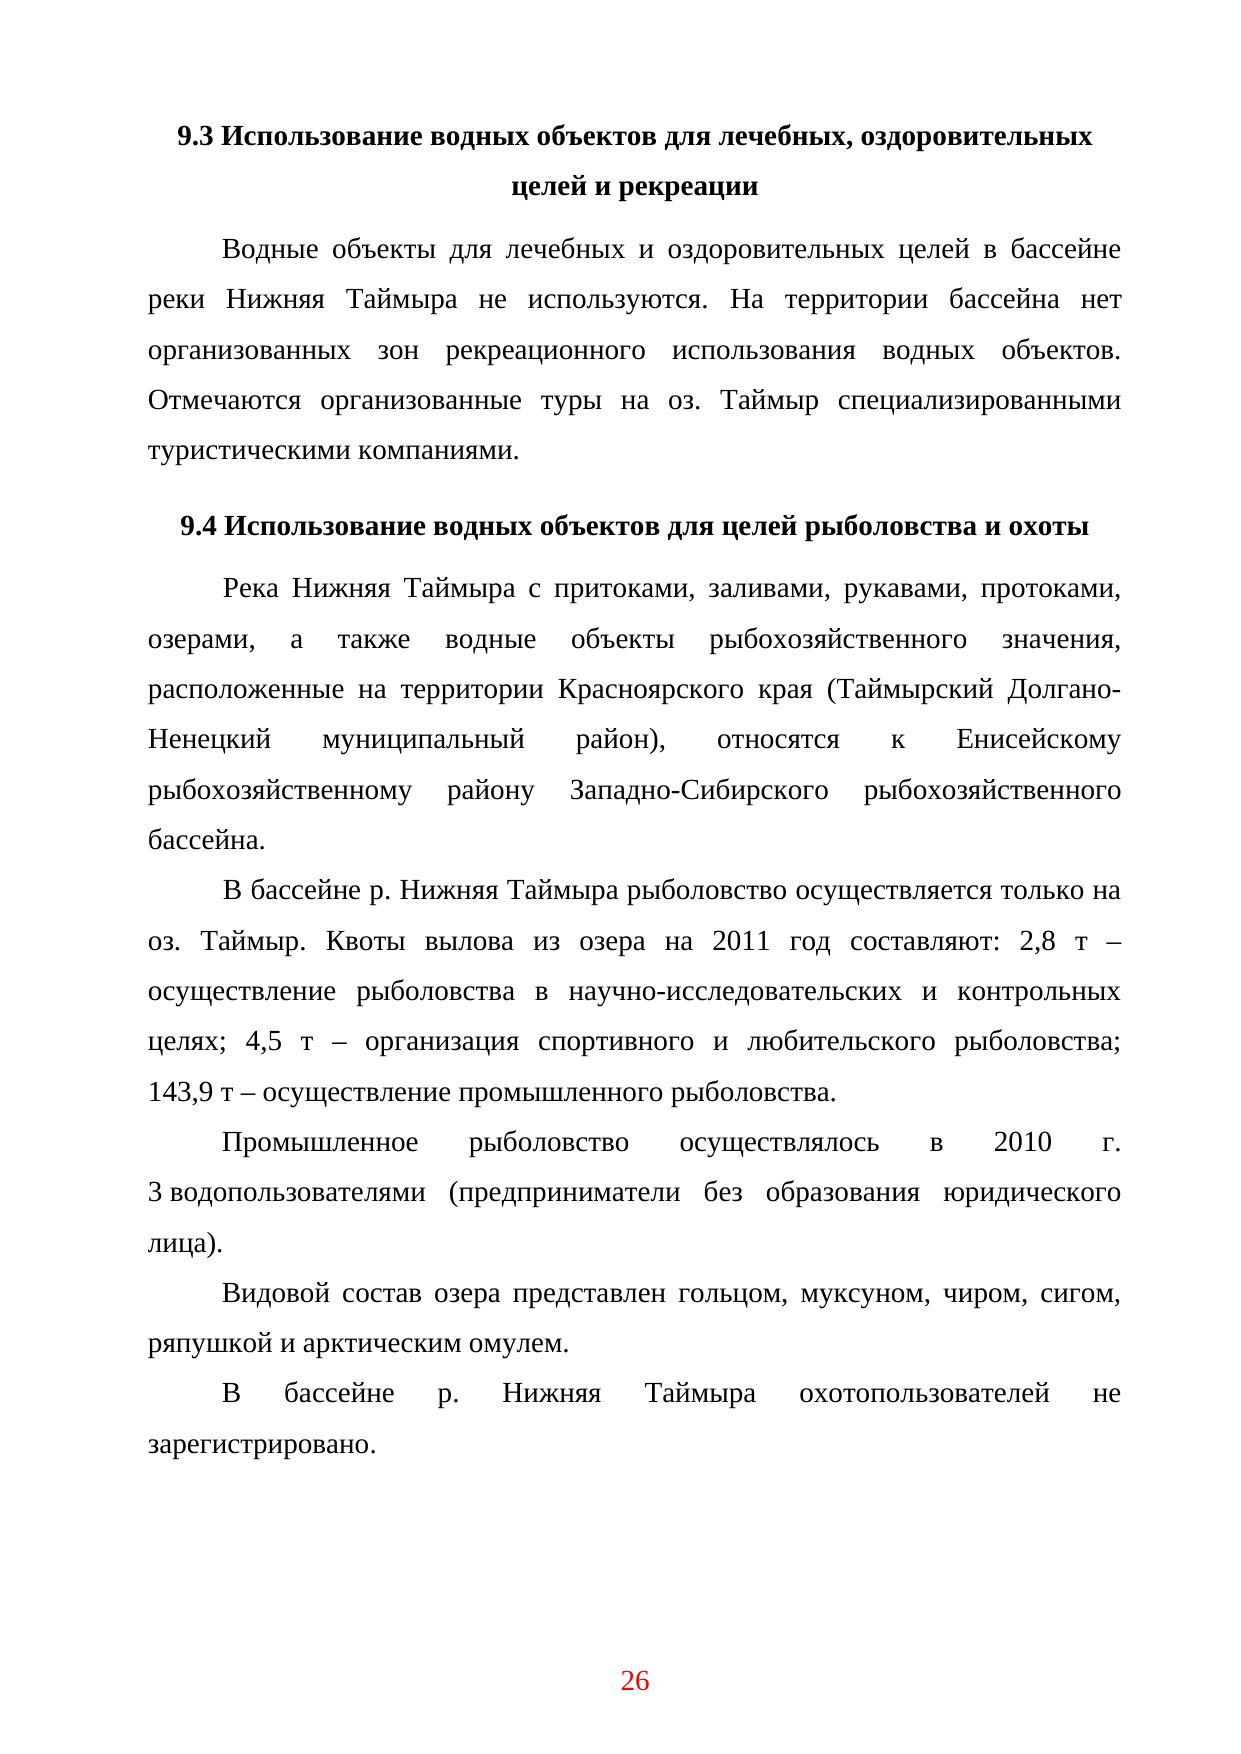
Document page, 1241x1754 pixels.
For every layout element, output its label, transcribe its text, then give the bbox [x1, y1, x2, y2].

text Водные объекты для лечебных и оздоровительных целей в бассейне реки Нижняя Таймыра не используются. На территории бассейна нет организованных зон рекреационного использования водных объектов. Отмечаются организованные туры на оз. Таймыр специализированными туристическими компаниями. [148, 231, 1122, 466]
text В бассейне р. Нижняя Таймыра рыболовство осуществляется только на оз. Таймыр. Квоты вылова из озера на 2011 год составляют: 2,8 т – осуществление рыболовства в научно-исследовательских и контрольных целях; 4,5 т – организация спортивного и любительского рыболовства; 143,9 т – осуществление промышленного рыболовства. [148, 872, 1122, 1107]
subtitle 9.3 Использование водных объектов для лечебных, оздоровительных целей и рекреации [148, 118, 1122, 202]
subtitle 9.4 Использование водных объектов для целей рыболовства и охоты [148, 508, 1122, 541]
text В бассейне р. Нижняя Таймыра охотопользователей не зарегистрировано. [148, 1376, 1122, 1459]
text Река Нижняя Таймыра с притоками, заливами, рукавами, протоками, озерами, а также водные объекты рыбохозяйственного значения, расположенные на территории Красноярского края (Таймырский Долгано-Ненецкий муниципальный район), относятся к Енисейскому рыбохозяйственному району Западно-Сибирского рыбохозяйственного бассейна. [148, 571, 1122, 856]
text Промышленное рыболовство осуществлялось в 2010 г. 3 водопользователями (предприниматели без образования юридического лица). [148, 1124, 1122, 1258]
text Видовой состав озера представлен гольцом, муксуном, чиром, сигом, ряпушкой и арктическим омулем. [148, 1275, 1122, 1359]
